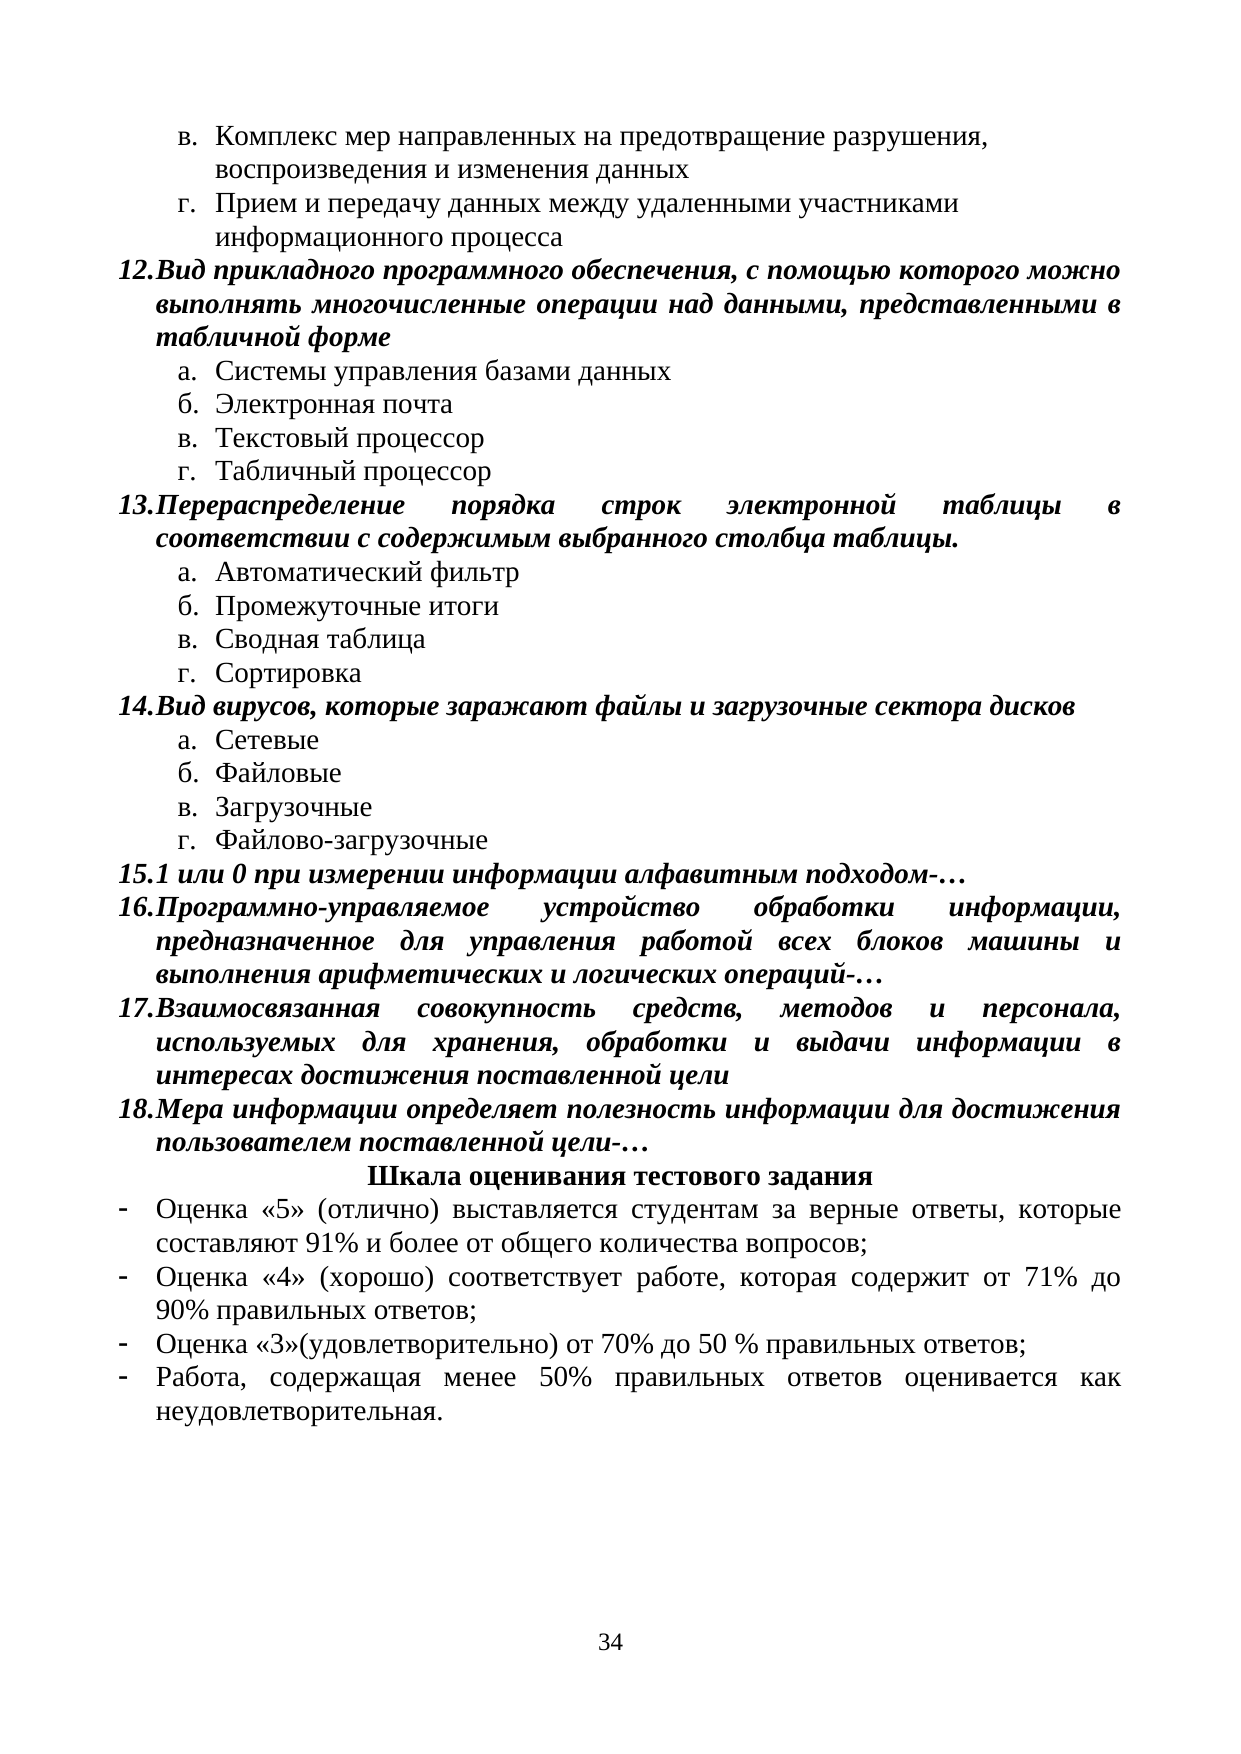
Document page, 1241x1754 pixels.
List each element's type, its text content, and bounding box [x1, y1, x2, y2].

list Работа, содержащая менее 50% правильных ответов оценивается как неудовлетворительная. [118, 1359, 1122, 1427]
list Текстовый процессор [177, 420, 1122, 453]
list Сводная таблица [177, 621, 1122, 655]
list Взаимосвязанная совокупность средств, методов и персонала, используемых для хранения, обработки и выдачи информации в интересах достижения поставленной цели [118, 990, 1122, 1091]
list Оценка «5» (отлично) выставляется студентам за верные ответы, которые составляют 91% и более от общего количества вопросов; [118, 1191, 1122, 1259]
list Вид прикладного программного обеспечения, с помощью которого можно выполнять многочисленные операции над данными, представленными в табличной форме [118, 252, 1122, 353]
list Перераспределение порядка строк электронной таблицы в соответствии с содержимым выбранного столбца таблицы. [118, 487, 1122, 554]
list Мера информации определяет полезность информации для достижения пользователем поставленной цели-… [118, 1091, 1122, 1158]
list Оценка «3»(удовлетворительно) от 70% до 50 % правильных ответов; [118, 1326, 1122, 1359]
list Комплекс мер направленных на предотвращение разрушения, воспроизведения и изменения данных [177, 118, 1122, 185]
list Системы управления базами данных [177, 353, 1122, 386]
list Файловые [177, 755, 1122, 789]
list Оценка «4» (хорошо) соответствует работе, которая содержит от 71% до 90% правильных ответов; [118, 1259, 1122, 1326]
list 1 или 0 при измерении информации алфавитным подходом-… [118, 856, 1122, 889]
list Загрузочные [177, 789, 1122, 822]
list Программно-управляемое устройство обработки информации, предназначенное для управления работой всех блоков машины и выполнения арифметических и логических операций-… [118, 889, 1122, 990]
list Табличный процессор [177, 453, 1122, 487]
list Прием и передачу данных между удаленными участниками информационного процесса [177, 185, 1122, 252]
list Сортировка [177, 655, 1122, 688]
list Файлово-загрузочные [177, 822, 1122, 856]
list Сетевые [177, 722, 1122, 755]
list Вид вирусов, которые заражают файлы и загрузочные сектора дисков [118, 688, 1122, 722]
text Шкала оценивания тестового задания [118, 1158, 1122, 1191]
list Автоматический фильтр [177, 554, 1122, 588]
list Электронная почта [177, 386, 1122, 420]
list Промежуточные итоги [177, 588, 1122, 621]
